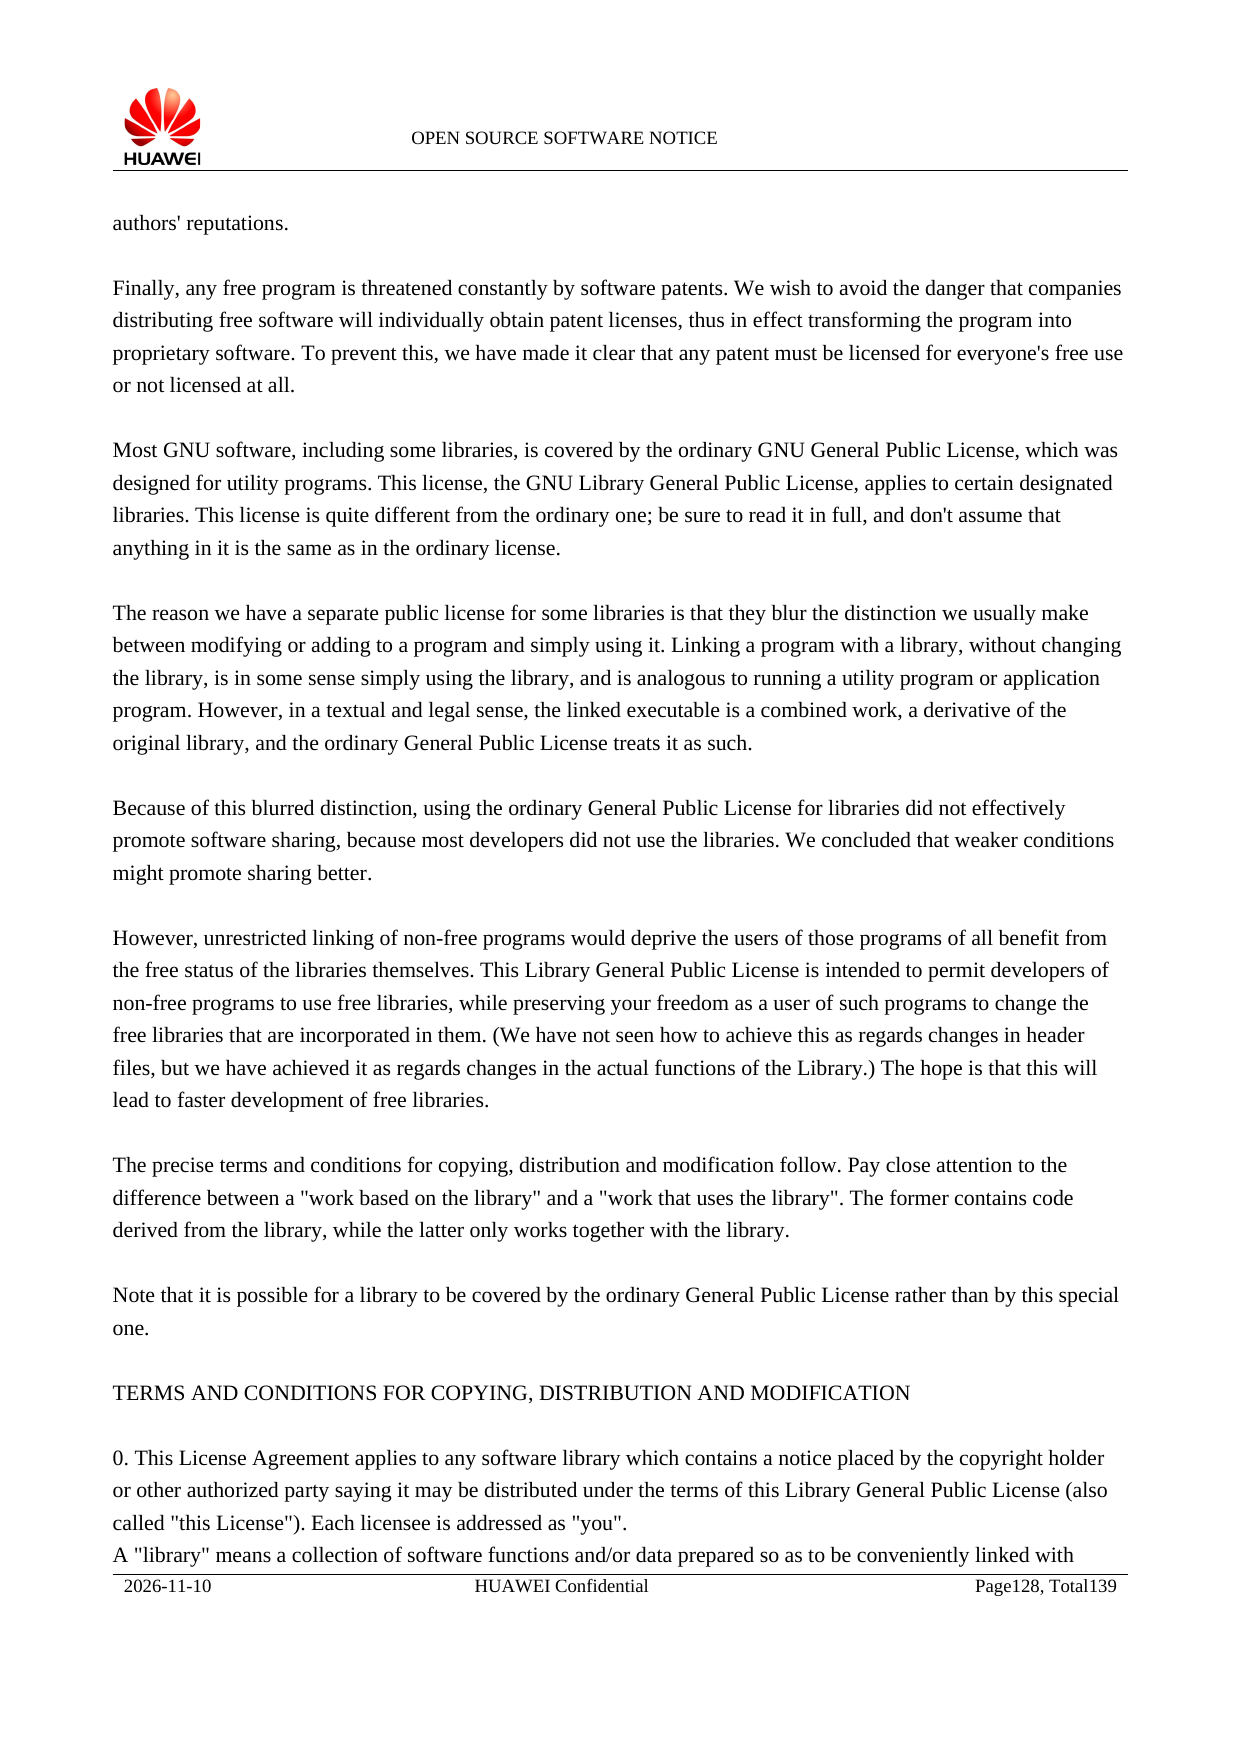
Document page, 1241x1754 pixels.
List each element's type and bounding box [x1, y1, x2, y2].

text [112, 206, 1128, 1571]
picture [124, 88, 201, 165]
